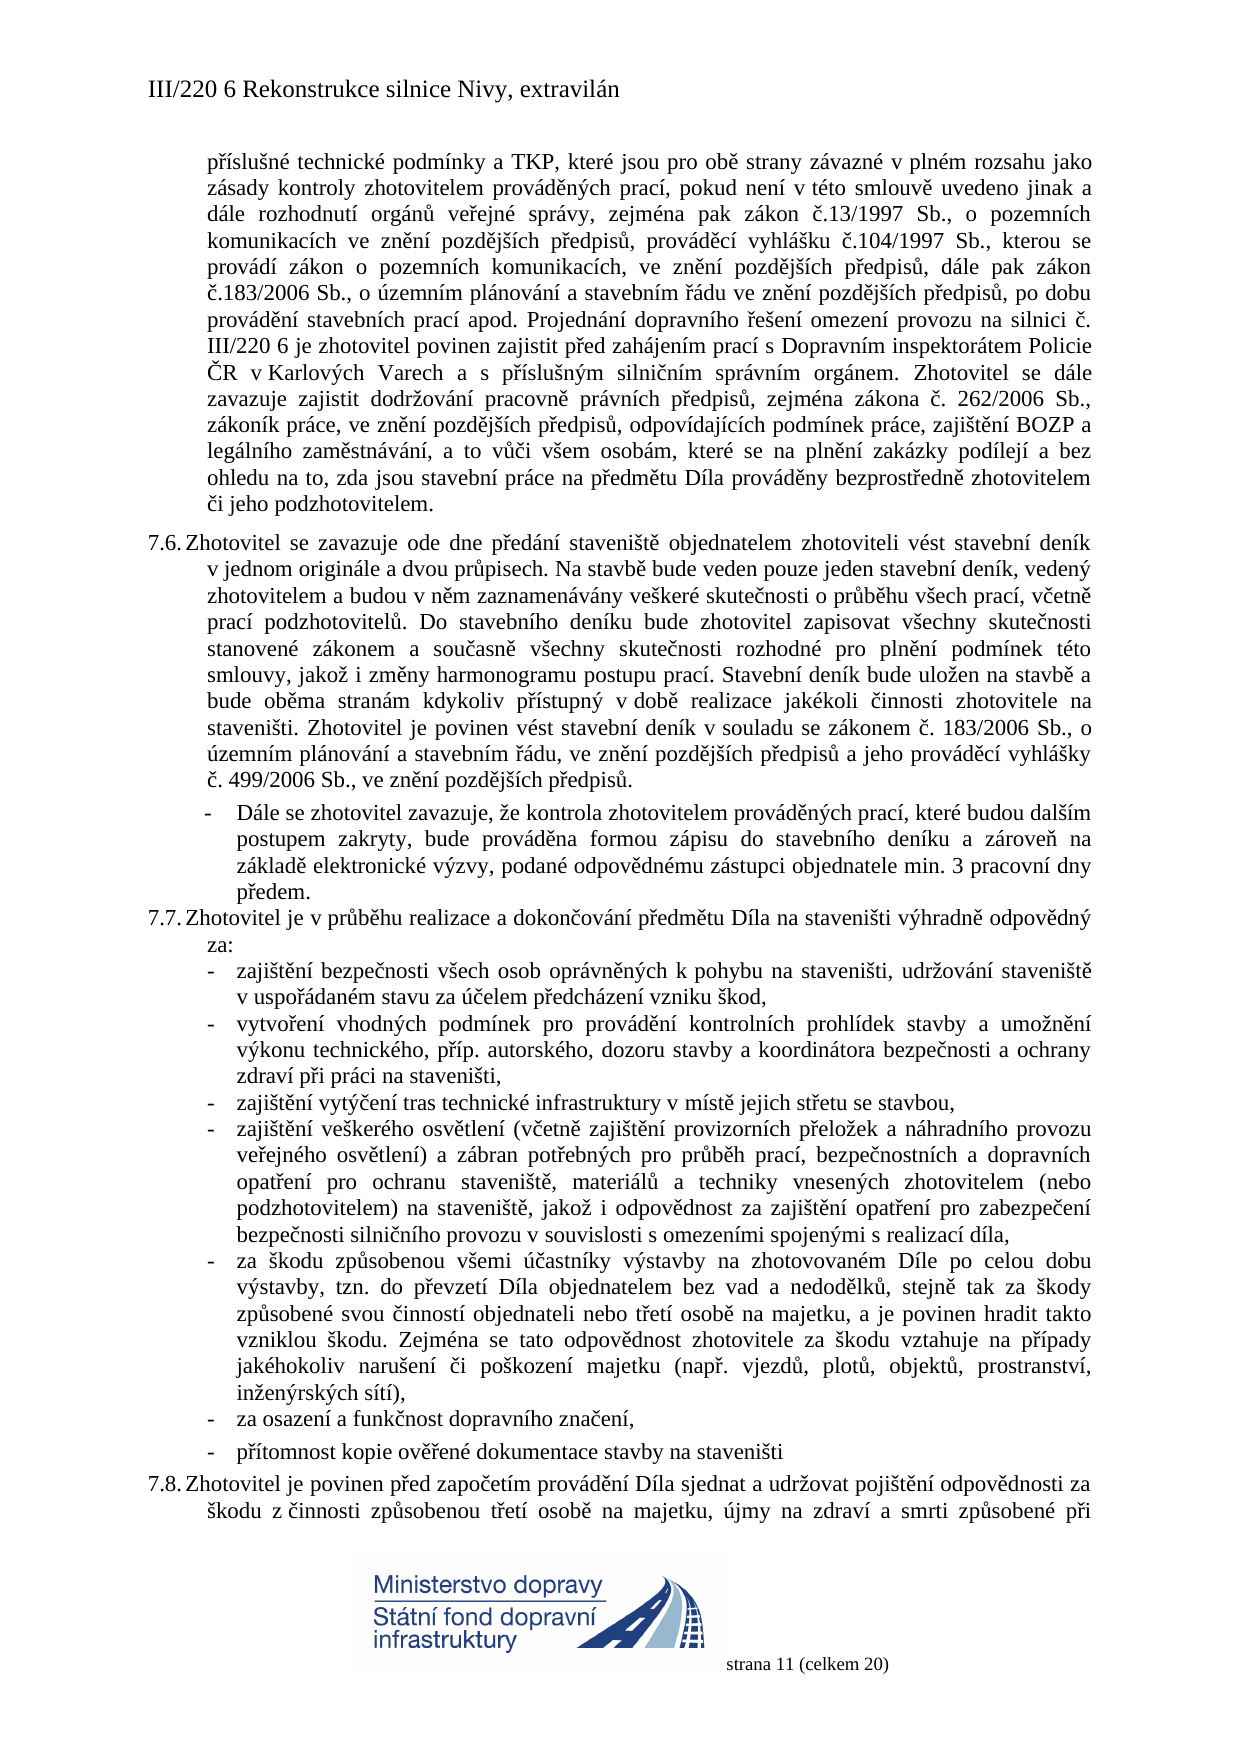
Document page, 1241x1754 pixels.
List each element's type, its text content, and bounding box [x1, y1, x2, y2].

list vytvoření vhodných podmínek pro provádění kontrolních prohlídek stavby a umožnění výkonu technického, příp. autorského, dozoru stavby a koordinátora bezpečnosti a ochrany zdraví při práci na staveništi, [207, 1010, 1092, 1089]
list přítomnost kopie ověřené dokumentace stavby na staveništi [207, 1438, 1092, 1464]
list zajištění veškerého osvětlení (včetně zajištění provizorních přeložek a náhradního provozu veřejného osvětlení) a zábran potřebných pro průběh prací, bezpečnostních a dopravních opatření pro ochranu staveniště, materiálů a techniky vnesených zhotovitelem (nebo podzhotovitelem) na staveniště, jakož i odpovědnost za zajištění opatření pro zabezpečení bezpečnosti silničního provozu v souvislosti s omezeními spojenými s realizací díla, [207, 1115, 1092, 1247]
list Zhotovitel se zavazuje ode dne předání staveniště objednatelem zhotoviteli vést stavební deník v jednom originále a dvou průpisech. Na stavbě bude veden pouze jeden stavební deník, vedený zhotovitelem a budou v něm zaznamenávány veškeré skutečnosti o průběhu všech prací, včetně prací podzhotovitelů. Do stavebního deníku bude zhotovitel zapisovat všechny skutečnosti stanovené zákonem a současně všechny skutečnosti rozhodné pro plnění podmínek této smlouvy, jakož i změny harmonogramu postupu prací. Stavební deník bude uložen na stavbě a bude oběma stranám kdykoliv přístupný v době realizace jakékoli činnosti zhotovitele na staveništi. Zhotovitel je povinen vést stavební deník v souladu se zákonem č. 183/2006 Sb., o územním plánování a stavebním řádu, ve znění pozdějších předpisů a jeho prováděcí vyhlášky č. 499/2006 Sb., ve znění pozdějších předpisů. [148, 529, 1092, 793]
picture [351, 1550, 727, 1671]
list za osazení a funkčnost dopravního značení, [207, 1405, 1092, 1431]
list zajištění vytýčení tras technické infrastruktury v místě jejich střetu se stavbou, [207, 1089, 1092, 1115]
list Zhotovitel je v průběhu realizace a dokončování předmětu Díla na staveništi výhradně odpovědný za: [148, 904, 1092, 957]
list Dále se zhotovitel zavazuje, že kontrola zhotovitelem prováděných prací, které budou dalším postupem zakryty, bude prováděna formou zápisu do stavebního deníku a zároveň na základě elektronické výzvy, podané odpovědnému zástupci objednatele min. 3 pracovní dny předem. [204, 799, 1092, 904]
list zajištění bezpečnosti všech osob oprávněných k pohybu na staveništi, udržování staveniště v uspořádaném stavu za účelem předcházení vzniku škod, [207, 957, 1092, 1010]
list za škodu způsobenou všemi účastníky výstavby na zhotovovaném Díle po celou dobu výstavby, tzn. do převzetí Díla objednatelem bez vad a nedodělků, stejně tak za škody způsobené svou činností objednateli nebo třetí osobě na majetku, a je povinen hradit takto vzniklou škodu. Zejména se tato odpovědnost zhotovitele za škodu vztahuje na případy jakéhokoliv narušení či poškození majetku (např. vjezdů, plotů, objektů, prostranství, inženýrských sítí), [207, 1247, 1092, 1405]
